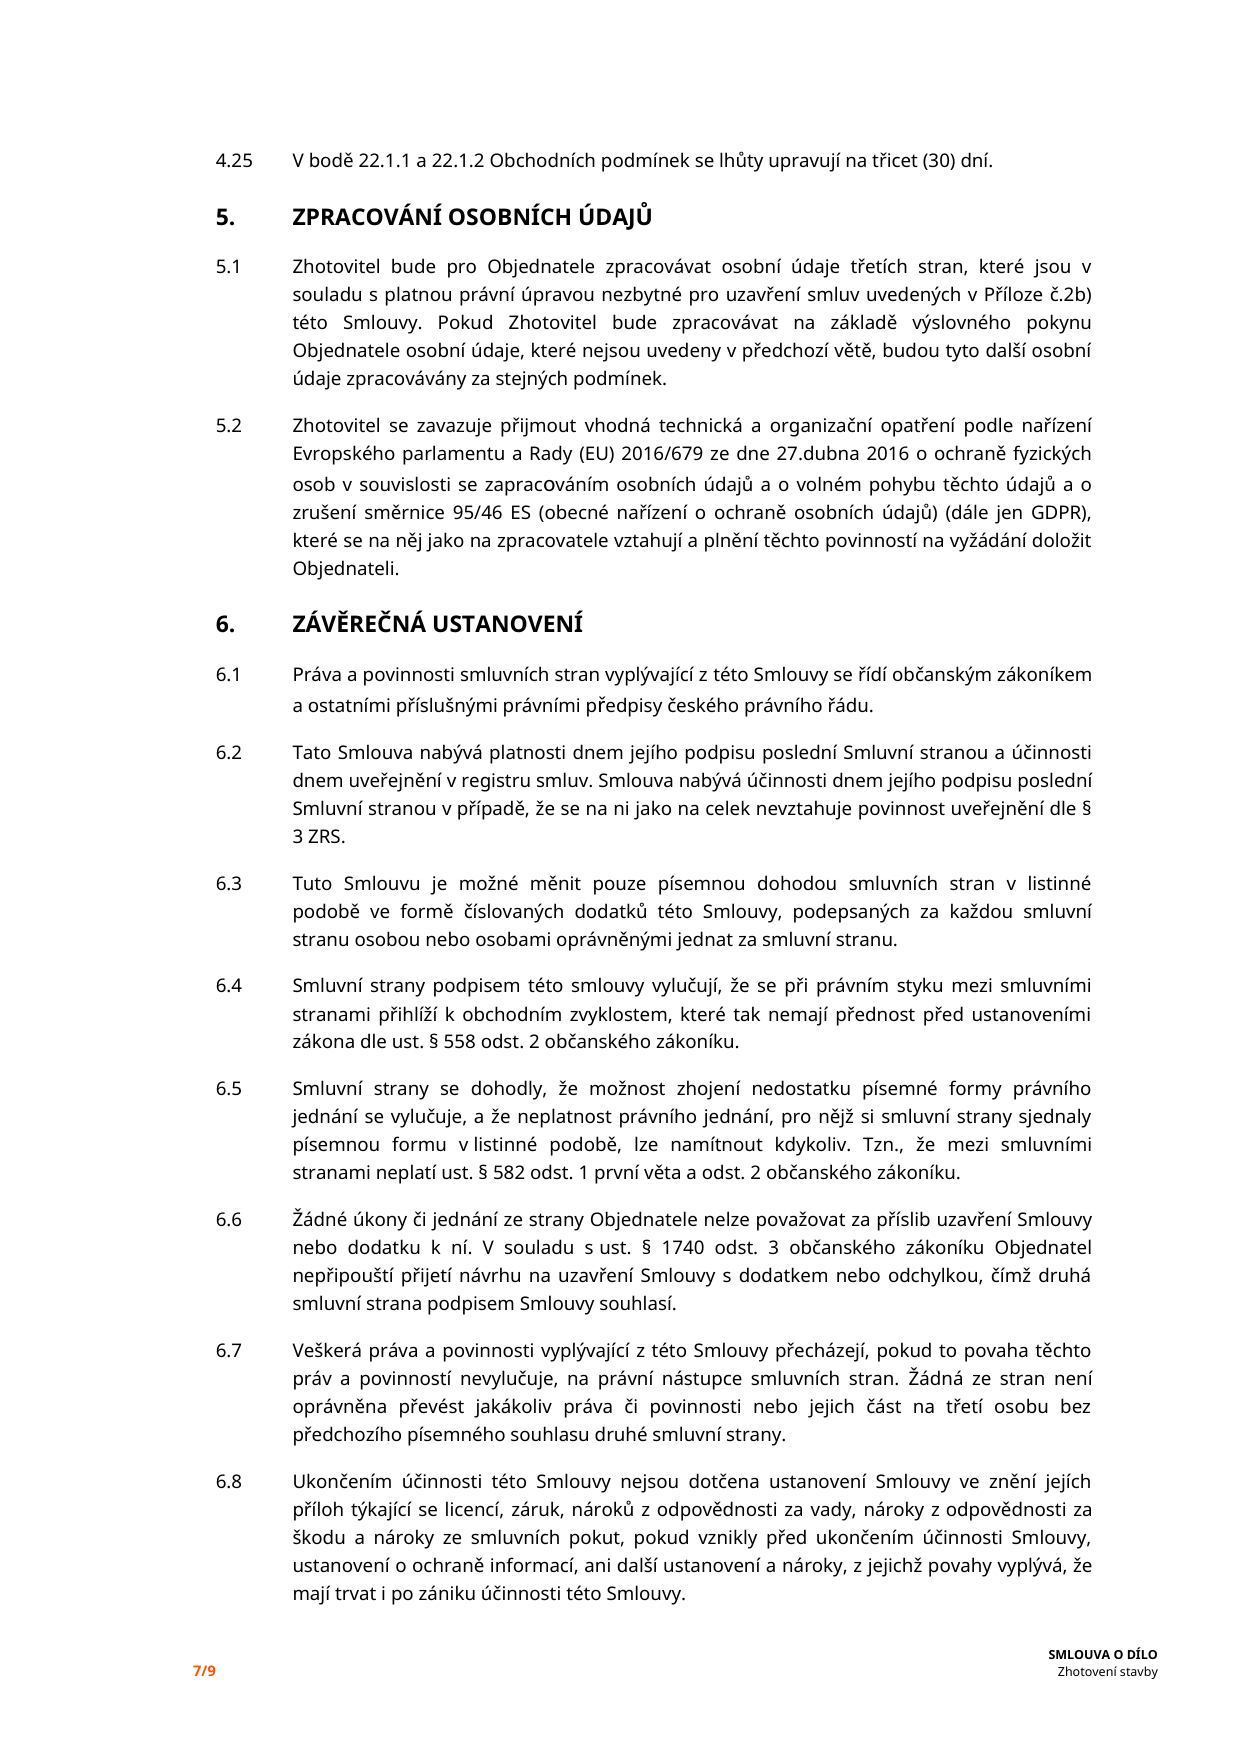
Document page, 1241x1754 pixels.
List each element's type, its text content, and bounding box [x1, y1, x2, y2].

text Tuto Smlouvu je možné měnit pouze písemnou dohodou smluvních stran v listinné podobě ve formě číslovaných dodatků této Smlouvy, podepsaných za každou smluvní stranu osobou nebo osobami oprávněnými jednat za smluvní stranu. [216, 870, 1093, 952]
text V bodě 22.1.1 a 22.1.2 Obchodních podmínek se lhůty upravují na třicet (30) dní. [216, 147, 1093, 173]
text Zhotovitel bude pro Objednatele zpracovávat osobní údaje třetích stran, které jsou v souladu s platnou právní úpravou nezbytné pro uzavření smluv uvedených v Příloze č.2b) této Smlouvy. Pokud Zhotovitel bude zpracovávat na základě výslovného pokynu Objednatele osobní údaje, které nejsou uvedeny v předchozí větě, budou tyto další osobní údaje zpracovávány za stejných podmínek. [216, 254, 1093, 391]
text ZPRACOVÁNÍ OSOBNÍCH ÚDAJŮ [216, 201, 1093, 232]
text Zhotovitel se zavazuje přijmout vhodná technická a organizační opatření podle nařízení Evropského parlamentu a Rady (EU) 2016/679 ze dne 27.dubna 2016 o ochraně fyzických osob v souvislosti se zapracováním osobních údajů a o volném pohybu těchto údajů a o zrušení směrnice 95/46 ES (obecné nařízení o ochraně osobních údajů) (dále jen GDPR), které se na něj jako na zpracovatele vztahují a plnění těchto povinností na vyžádání doložit Objednateli. [216, 412, 1093, 581]
text Ukončením účinnosti této Smlouvy nejsou dotčena ustanovení Smlouvy ve znění jejích příloh týkající se licencí, záruk, nároků z odpovědnosti za vady, nároky z odpovědnosti za škodu a nároky ze smluvních pokut, pokud vznikly před ukončením účinnosti Smlouvy, ustanovení o ochraně informací, ani další ustanovení a nároky, z jejichž povahy vyplývá, že mají trvat i po zániku účinnosti této Smlouvy. [216, 1468, 1093, 1606]
text Smluvní strany podpisem této smlouvy vylučují, že se při právním styku mezi smluvními stranami přihlíží k obchodním zvyklostem, které tak nemají přednost před ustanoveními zákona dle ust. § 558 odst. 2 občanského zákoníku. [216, 973, 1093, 1054]
text Žádné úkony či jednání ze strany Objednatele nelze považovat za příslib uzavření Smlouvy nebo dodatku k ní. V souladu s ust. § 1740 odst. 3 občanského zákoníku Objednatel nepřipouští přijetí návrhu na uzavření Smlouvy s dodatkem nebo odchylkou, čímž druhá smluvní strana podpisem Smlouvy souhlasí. [216, 1206, 1093, 1316]
text ZÁVĚREČNÁ USTANOVENÍ [216, 608, 1093, 639]
text Veškerá práva a povinnosti vyplývající z této Smlouvy přecházejí, pokud to povaha těchto práv a povinností nevylučuje, na právní nástupce smluvních stran. Žádná ze stran není oprávněna převést jakákoliv práva či povinnosti nebo jejich část na třetí osobu bez předchozího písemného souhlasu druhé smluvní strany. [216, 1337, 1093, 1447]
text Smluvní strany se dohodly, že možnost zhojení nedostatku písemné formy právního jednání se vylučuje, a že neplatnost právního jednání, pro nějž si smluvní strany sjednaly písemnou formu v listinné podobě, lze namítnout kdykoliv. Tzn., že mezi smluvními stranami neplatí ust. § 582 odst. 1 první věta a odst. 2 občanského zákoníku. [216, 1076, 1093, 1185]
text Tato Smlouva nabývá platnosti dnem jejího podpisu poslední Smluvní stranou a účinnosti dnem uveřejnění v registru smluv. Smlouva nabývá účinnosti dnem jejího podpisu poslední Smluvní stranou v případě, že se na ni jako na celek nevztahuje povinnost uveřejnění dle § 3 ZRS. [216, 739, 1093, 849]
text Práva a povinnosti smluvních stran vyplývající z této Smlouvy se řídí občanským zákoníkem a ostatními příslušnými právními předpisy českého právního řádu. [216, 661, 1093, 718]
